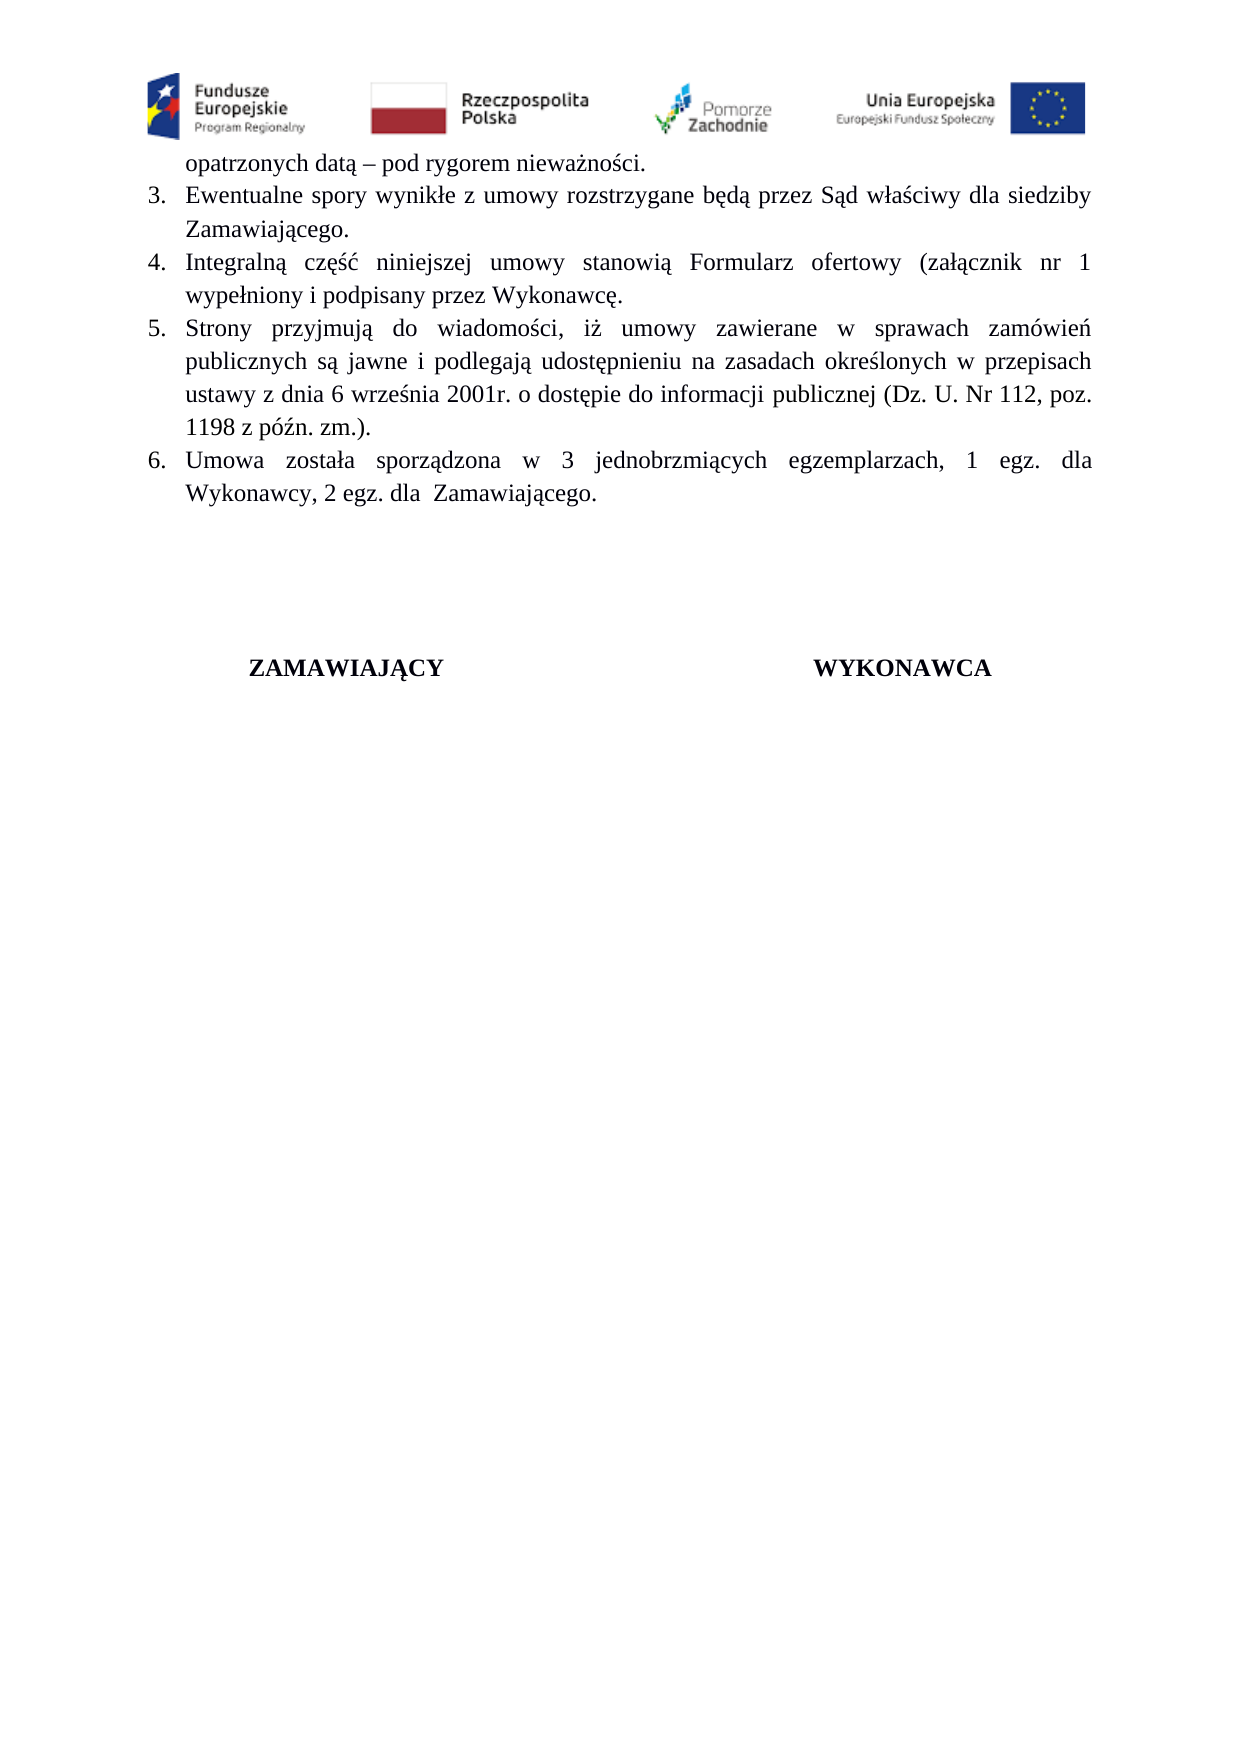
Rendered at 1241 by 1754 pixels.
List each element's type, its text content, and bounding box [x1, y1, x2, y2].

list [148, 148, 1093, 176]
list Integralną część niniejszej umowy stanowią Formularz ofertowy (załącznik nr 1 wypełniony i podpisany przez Wykonawcę. [148, 247, 1093, 308]
list Ewentualne spory wynikłe z umowy rozstrzygane będą przez Sąd właściwy dla siedziby Zamawiającego. [148, 181, 1093, 242]
text ZAMAWIAJĄCY WYKONAWCA [148, 653, 1093, 682]
list Strony przyjmują do wiadomości, iż umowy zawierane w sprawach zamówień publicznych są jawne i podlegają udostępnieniu na zasadach określonych w przepisach ustawy z dnia 6 września 2001r. o dostępie do informacji publicznej (Dz. U. Nr 112, poz. 1198 z późn. zm.). [148, 313, 1093, 441]
picture [147, 73, 1085, 140]
list Umowa została sporządzona w 3 jednobrzmiących egzemplarzach, 1 egz. dla Wykonawcy, 2 egz. dla Zamawiającego. [148, 445, 1093, 507]
